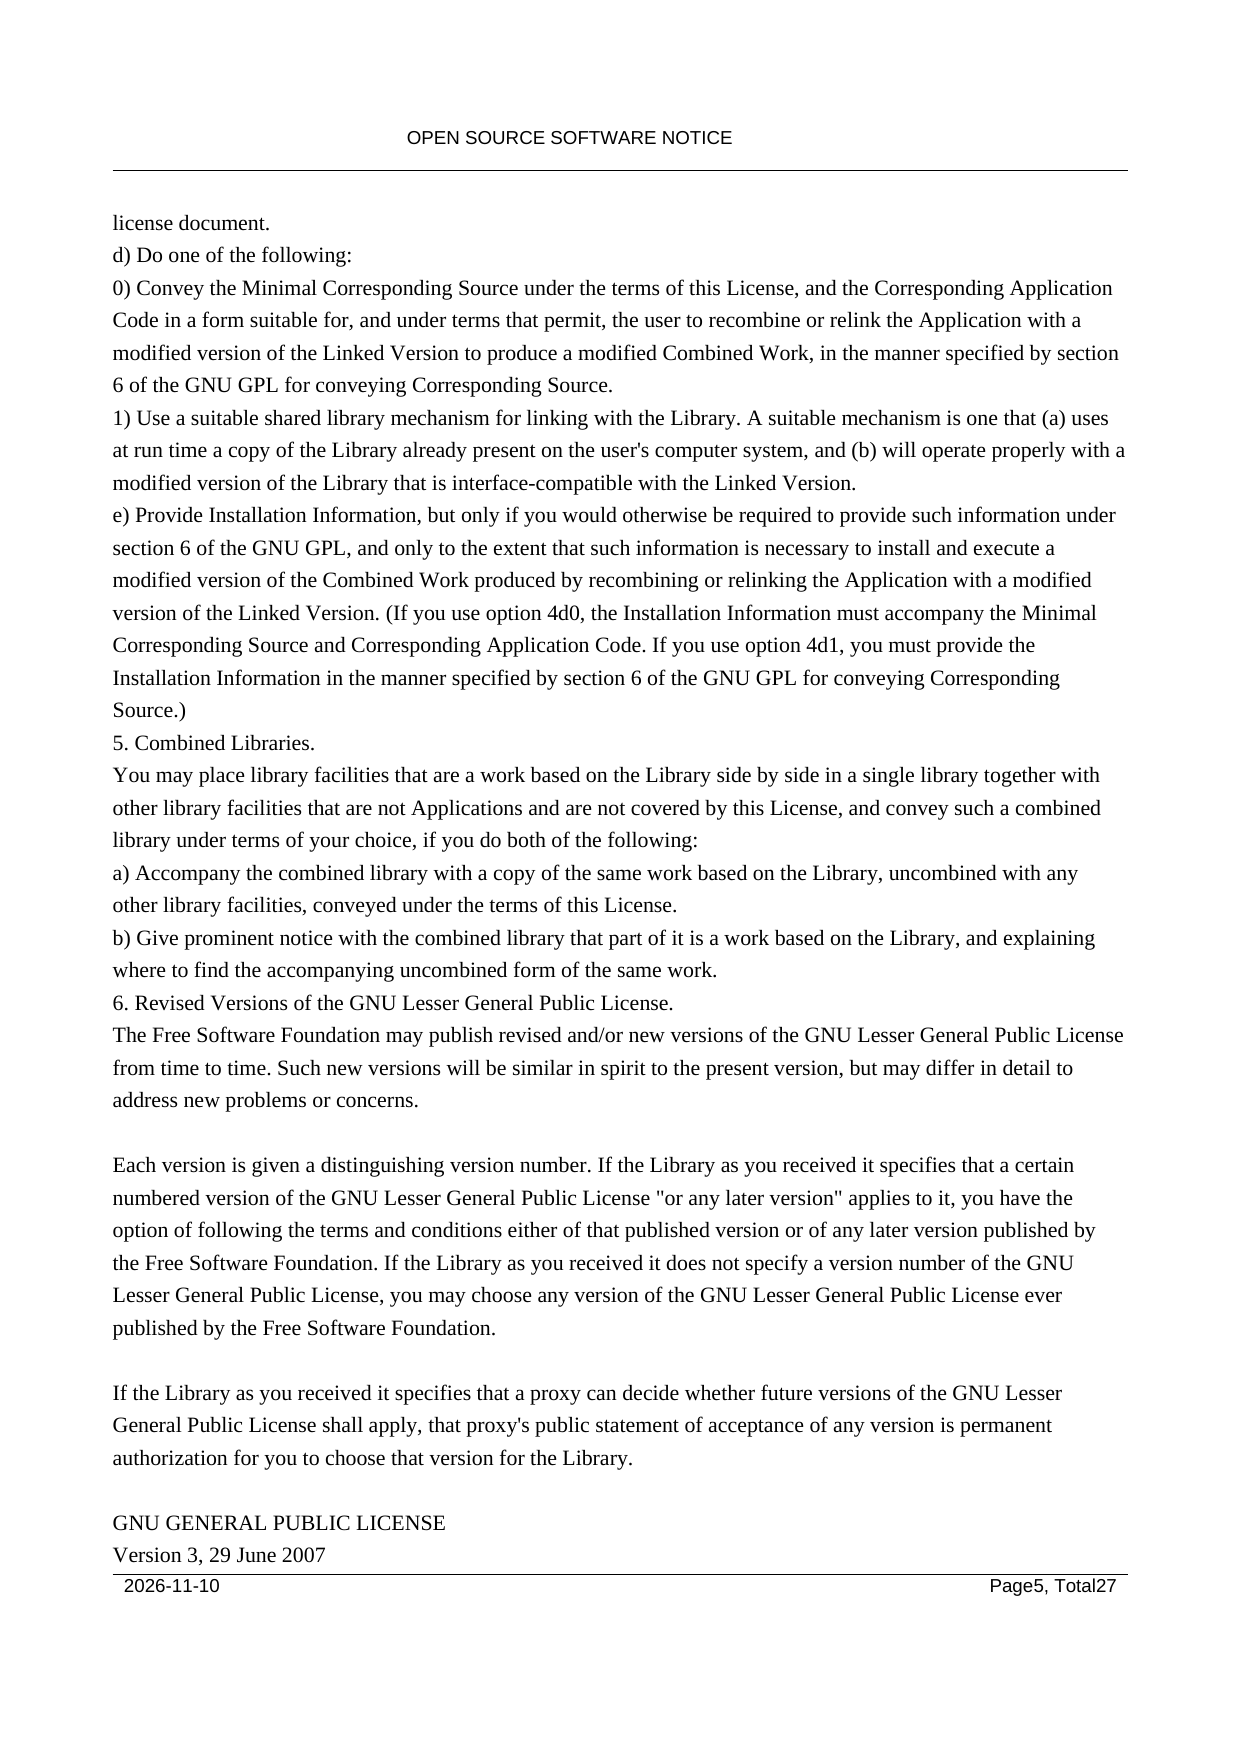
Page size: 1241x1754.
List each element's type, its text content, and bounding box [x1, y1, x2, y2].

text a) Accompany the combined library with a copy of the same work based on the Library, uncombined with any other library facilities, conveyed under the terms of this License. [112, 856, 1128, 921]
text 5. Combined Libraries. [112, 726, 1128, 759]
text 6. Revised Versions of the GNU Lesser General Public License. [112, 986, 1128, 1019]
text d) Do one of the following: [112, 239, 1128, 271]
text GNU GENERAL PUBLIC LICENSE [112, 1506, 1128, 1539]
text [112, 206, 1128, 239]
text 1) Use a suitable shared library mechanism for linking with the Library. A suitable mechanism is one that (a) uses at run time a copy of the Library already present on the user's computer system, and (b) will operate properly with a modified version of the Library that is interface-compatible with the Linked Version. [112, 401, 1128, 499]
text 0) Convey the Minimal Corresponding Source under the terms of this License, and the Corresponding Application Code in a form suitable for, and under terms that permit, the user to recombine or relink the Application with a modified version of the Linked Version to produce a modified Combined Work, in the manner specified by section 6 of the GNU GPL for conveying Corresponding Source. [112, 271, 1128, 401]
text You may place library facilities that are a work based on the Library side by side in a single library together with other library facilities that are not Applications and are not covered by this License, and convey such a combined library under terms of your choice, if you do both of the following: [112, 759, 1128, 856]
text Version 3, 29 June 2007 [112, 1539, 1128, 1571]
text Each version is given a distinguishing version number. If the Library as you received it specifies that a certain numbered version of the GNU Lesser General Public License "or any later version" applies to it, you have the option of following the terms and conditions either of that published version or of any later version published by the Free Software Foundation. If the Library as you received it does not specify a version number of the GNU Lesser General Public License, you may choose any version of the GNU Lesser General Public License ever published by the Free Software Foundation. [112, 1149, 1128, 1344]
text If the Library as you received it specifies that a proxy can decide whether future versions of the GNU Lesser General Public License shall apply, that proxy's public statement of acceptance of any version is permanent authorization for you to choose that version for the Library. [112, 1376, 1128, 1474]
text e) Provide Installation Information, but only if you would otherwise be required to provide such information under section 6 of the GNU GPL, and only to the extent that such information is necessary to install and execute a modified version of the Combined Work produced by recombining or relinking the Application with a modified version of the Linked Version. (If you use option 4d0, the Installation Information must accompany the Minimal Corresponding Source and Corresponding Application Code. If you use option 4d1, you must provide the Installation Information in the manner specified by section 6 of the GNU GPL for conveying Corresponding Source.) [112, 499, 1128, 726]
text b) Give prominent notice with the combined library that part of it is a work based on the Library, and explaining where to find the accompanying uncombined form of the same work. [112, 921, 1128, 986]
text The Free Software Foundation may publish revised and/or new versions of the GNU Lesser General Public License from time to time. Such new versions will be similar in spirit to the present version, but may differ in detail to address new problems or concerns. [112, 1019, 1128, 1116]
